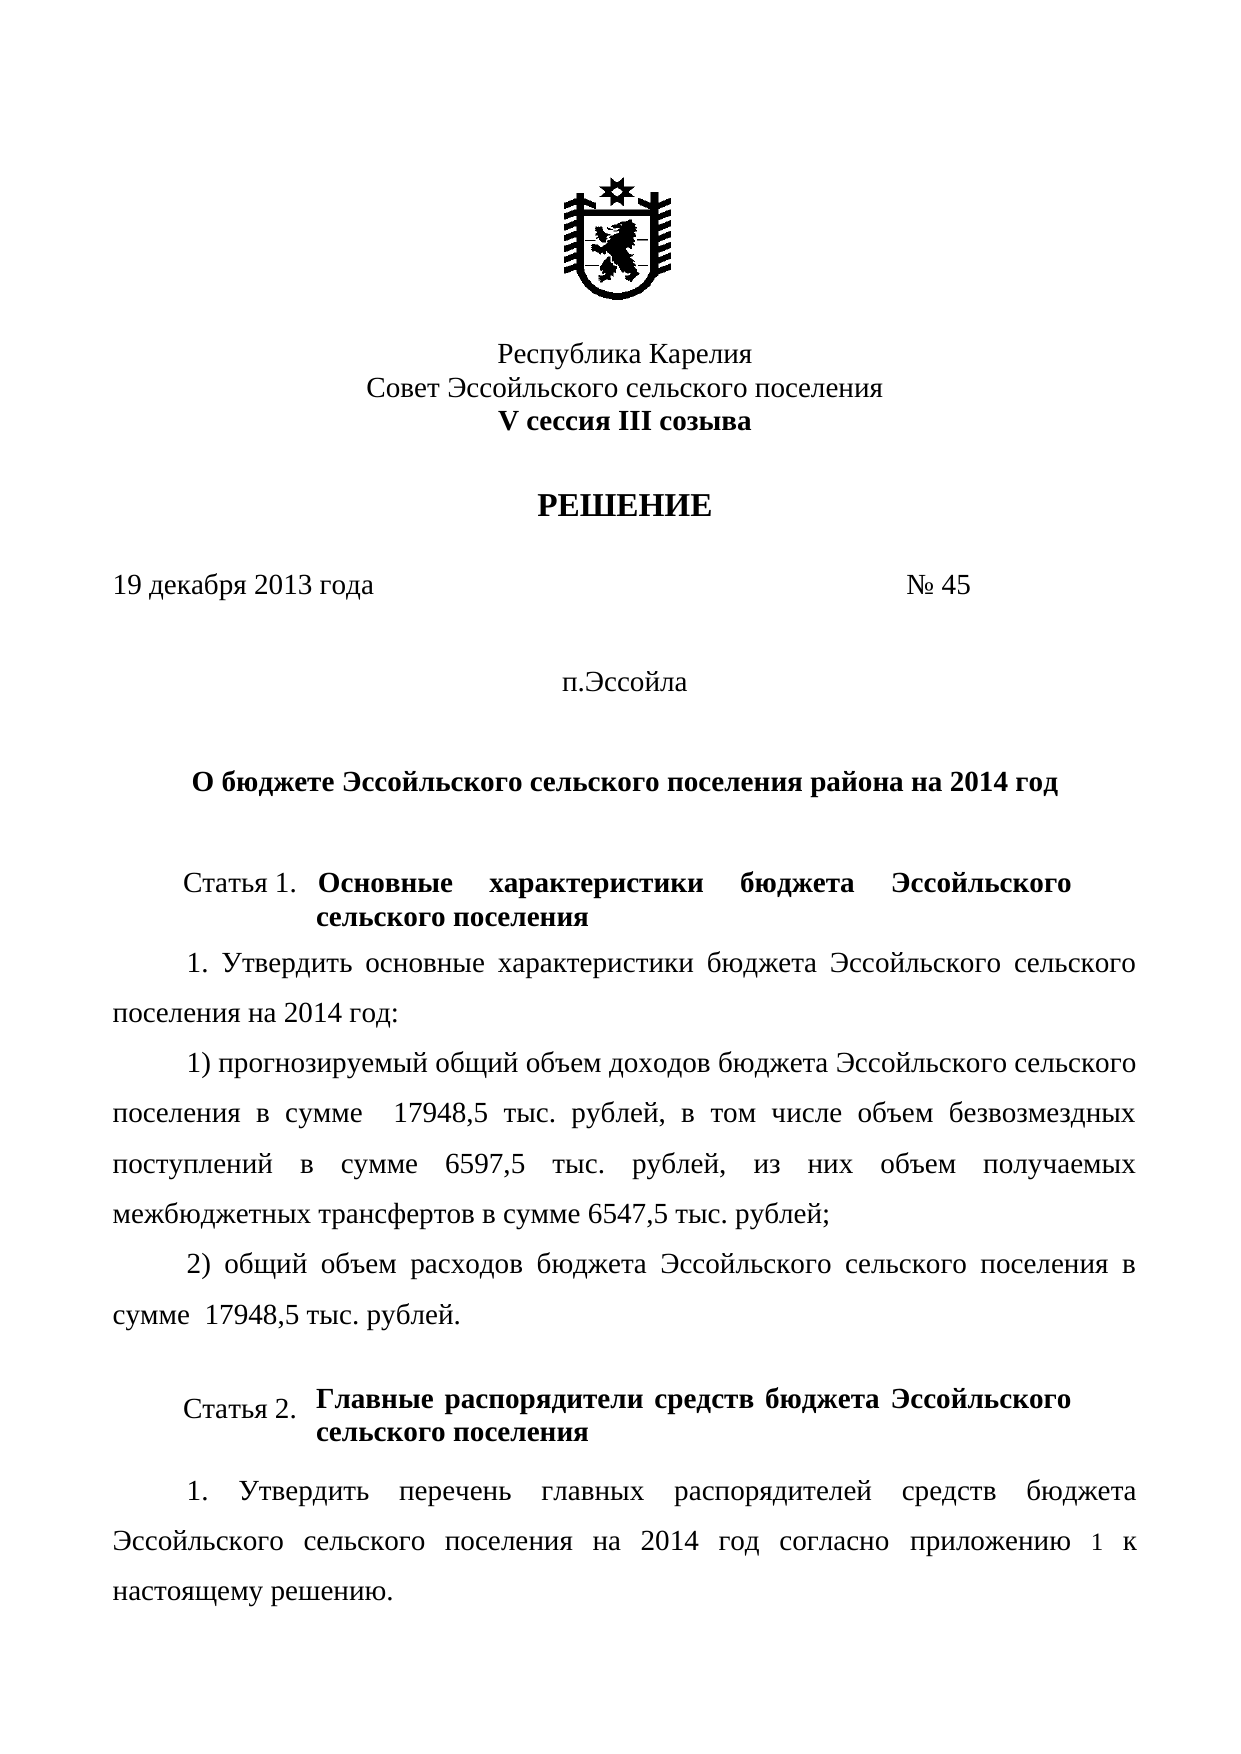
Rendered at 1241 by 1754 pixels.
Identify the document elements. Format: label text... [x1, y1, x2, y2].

table_header Главные распорядители средств бюджета Эссойльского сельского поселения [305, 1347, 1083, 1448]
text 1) прогнозируемый общий объем доходов бюджета Эссойльского сельского поселения в сумме 17948,5 тыс. рублей, в том числе объем безвозмездных поступлений в сумме 6597,5 тыс. рублей, из них объем получаемых межбюджетных трансфертов в сумме 6547,5 тыс. рублей; [112, 1045, 1137, 1230]
subtitle 19 декабря 2013 года № 45 [112, 567, 1137, 601]
text Совет Эссойльского сельского поселения [112, 370, 1137, 403]
text 1. Утвердить основные характеристики бюджета Эссойльского сельского поселения на 2014 год: [112, 945, 1137, 1028]
picture [562, 177, 673, 302]
subtitle п.Эссойла [112, 664, 1137, 697]
table_header Статья 1. [172, 865, 304, 932]
table_header Статья 2. [172, 1347, 304, 1448]
text 1. Утвердить перечень главных распорядителей средств бюджета Эссойльского сельского поселения на 2014 год согласно приложению 1 к настоящему решению. [112, 1473, 1137, 1607]
text V сессия III созыва [112, 403, 1137, 437]
text Республика Карелия [112, 336, 1137, 370]
table_header Основные характеристики бюджета Эссойльского сельского поселения [305, 865, 1083, 932]
text 2) общий объем расходов бюджета Эссойльского сельского поселения в сумме 17948,5 тыс. рублей. [112, 1247, 1137, 1330]
subtitle РЕШЕНИЕ [112, 485, 1137, 523]
subtitle О бюджете Эссойльского сельского поселения района на 2014 год [112, 764, 1137, 798]
